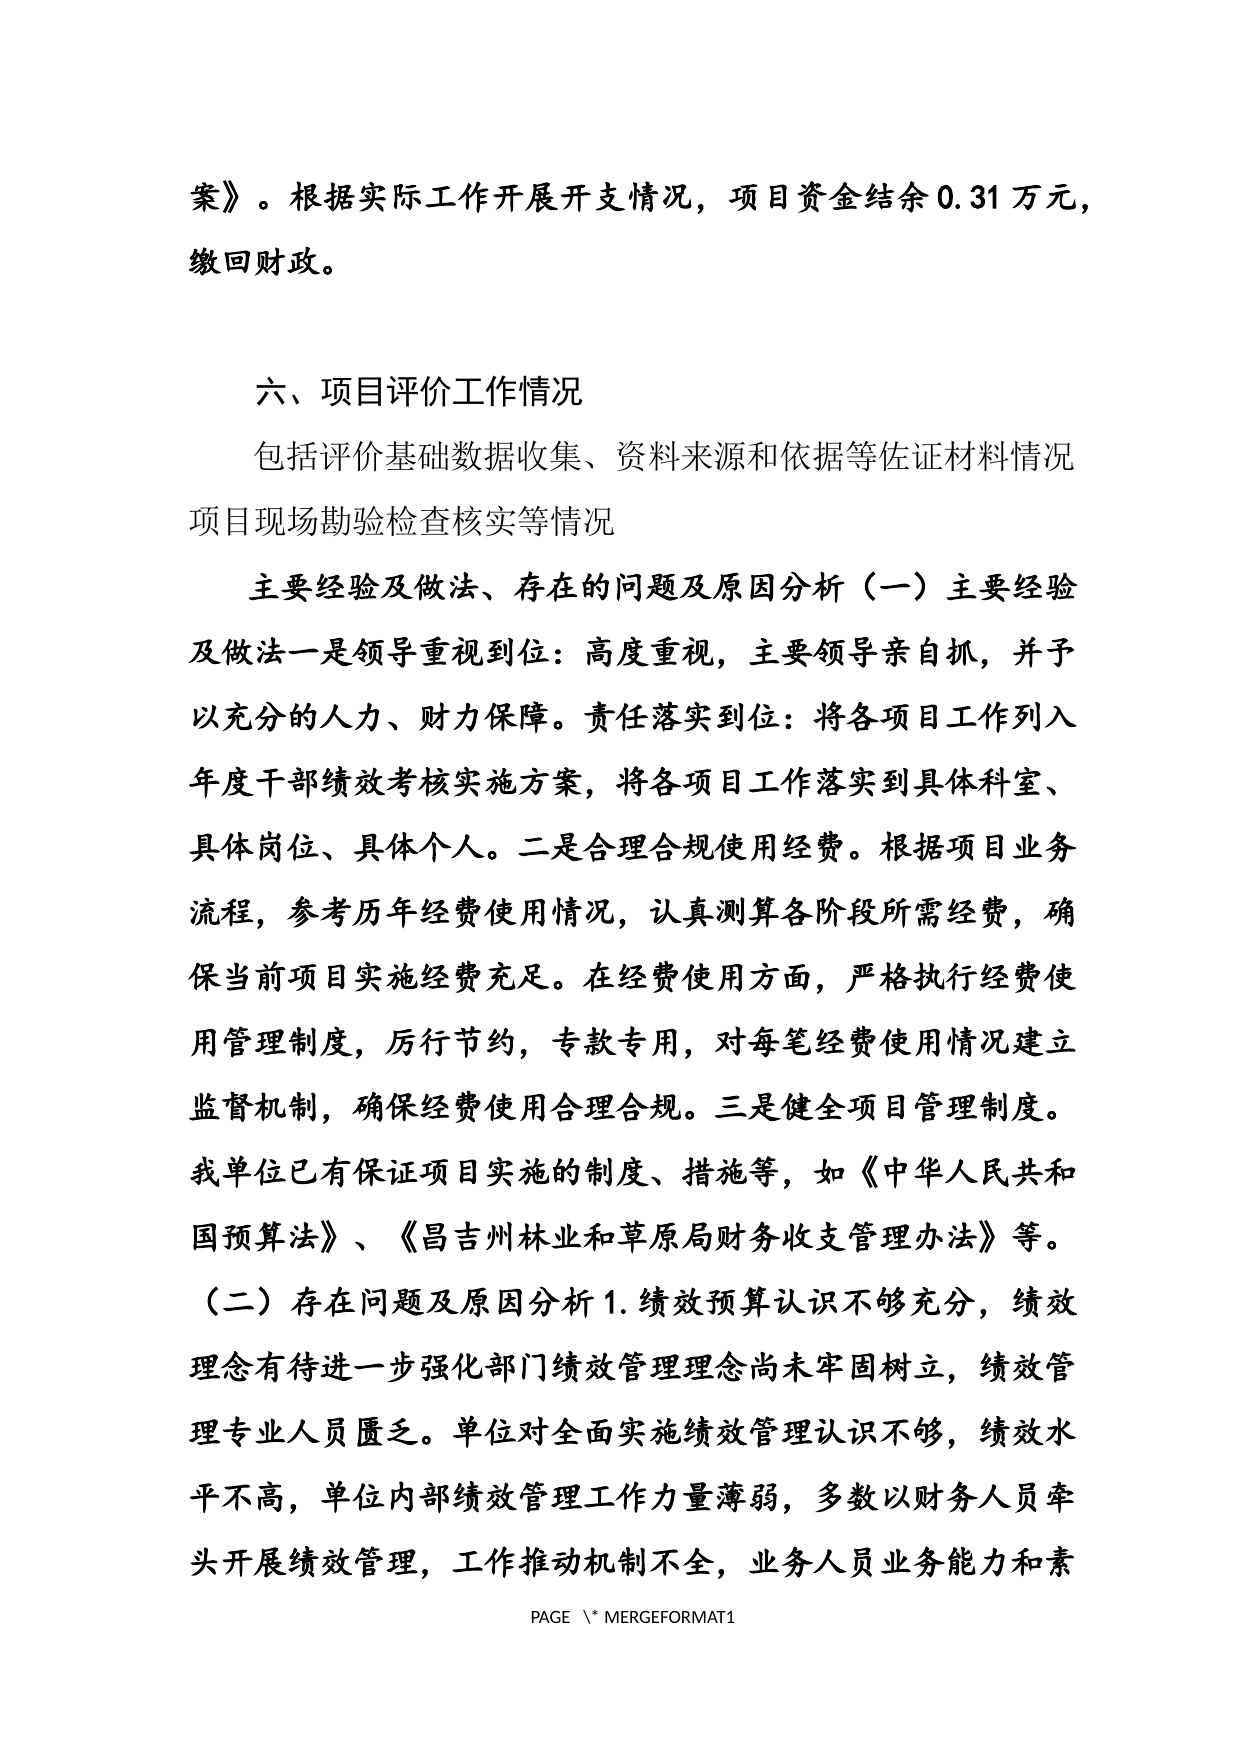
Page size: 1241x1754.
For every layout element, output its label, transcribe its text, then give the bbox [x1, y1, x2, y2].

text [187, 552, 1078, 1592]
text 六、项目评价工作情况 [187, 357, 1078, 422]
text 包括评价基础数据收集、资料来源和依据等佐证材料情况，项目现场勘验检查核实等情况 [187, 422, 1078, 552]
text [187, 162, 1078, 292]
